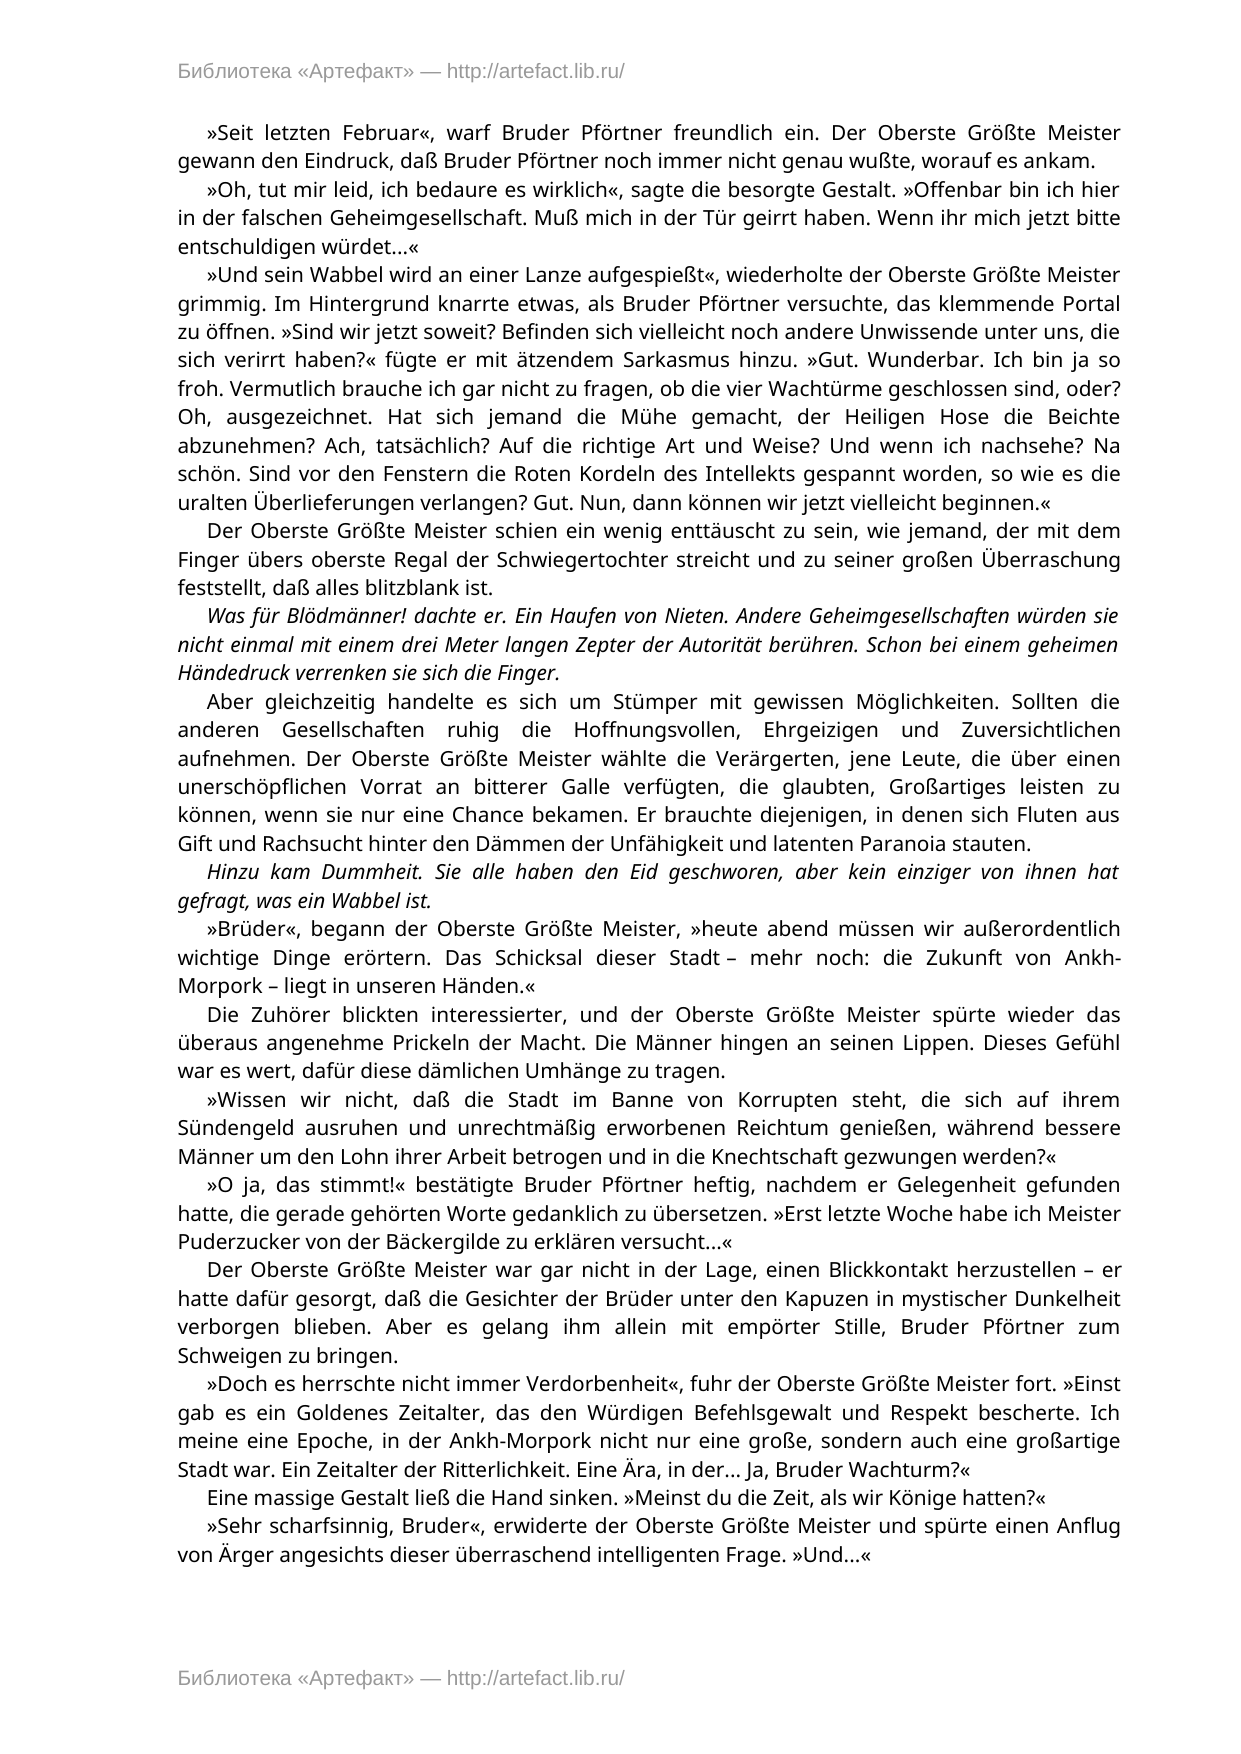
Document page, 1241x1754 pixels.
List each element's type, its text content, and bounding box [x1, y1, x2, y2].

text Hinzu kam Dummheit. Sie alle haben den Eid geschworen, aber kein einziger von ihnen hat gefragt, was ein Wabbel ist. [177, 857, 1122, 914]
text Eine massige Gestalt ließ die Hand sinken. »Meinst du die Zeit, als wir Könige hatten?« [177, 1483, 1122, 1512]
text »Und sein Wabbel wird an einer Lanze aufgespießt«, wiederholte der Oberste Größte Meister grimmig. Im Hintergrund knarrte etwas, als Bruder Pförtner versuchte, das klemmende Portal zu öffnen. »Sind wir jetzt soweit? Befinden sich vielleicht noch andere Unwissende unter uns, die sich verirrt haben?« fügte er mit ätzendem Sarkasmus hinzu. »Gut. Wunderbar. Ich bin ja so froh. Vermutlich brauche ich gar nicht zu fragen, ob die vier Wachtürme geschlossen sind, oder? Oh, ausgezeichnet. Hat sich jemand die Mühe gemacht, der Heiligen Hose die Beichte abzunehmen? Ach, tatsächlich? Auf die richtige Art und Weise? Und wenn ich nachsehe? Na schön. Sind vor den Fenstern die Roten Kordeln des Intellekts gespannt worden, so wie es die uralten Überlieferungen verlangen? Gut. Nun, dann können wir jetzt vielleicht beginnen.« [177, 260, 1122, 516]
text »Doch es herrschte nicht immer Verdorbenheit«, fuhr der Oberste Größte Meister fort. »Einst gab es ein Goldenes Zeitalter, das den Würdigen Befehlsgewalt und Respekt bescherte. Ich meine eine Epoche, in der Ankh-Morpork nicht nur eine große, sondern auch eine großartige Stadt war. Ein Zeitalter der Ritterlichkeit. Eine Ära, in der... Ja, Bruder Wachturm?« [177, 1369, 1122, 1483]
text »Seit letzten Februar«, warf Bruder Pförtner freundlich ein. Der Oberste Größte Meister gewann den Eindruck, daß Bruder Pförtner noch immer nicht genau wußte, worauf es ankam. [177, 118, 1122, 175]
text Was für Blödmänner! dachte er. Ein Haufen von Nieten. Andere Geheimgesellschaften würden sie nicht einmal mit einem drei Meter langen Zepter der Autorität berühren. Schon bei einem geheimen Händedruck verrenken sie sich die Finger. [177, 602, 1122, 687]
text Der Oberste Größte Meister war gar nicht in der Lage, einen Blickkontakt herzustellen – er hatte dafür gesorgt, daß die Gesichter der Brüder unter den Kapuzen in mystischer Dunkelheit verborgen blieben. Aber es gelang ihm allein mit empörter Stille, Bruder Pförtner zum Schweigen zu bringen. [177, 1256, 1122, 1369]
text »Sehr scharfsinnig, Bruder«, erwiderte der Oberste Größte Meister und spürte einen Anflug von Ärger angesichts dieser überraschend intelligenten Frage. »Und...« [177, 1512, 1122, 1568]
text »Wissen wir nicht, daß die Stadt im Banne von Korrupten steht, die sich auf ihrem Sündengeld ausruhen und unrechtmäßig erworbenen Reichtum genießen, während bessere Männer um den Lohn ihrer Arbeit betrogen und in die Knechtschaft gezwungen werden?« [177, 1085, 1122, 1170]
text Der Oberste Größte Meister schien ein wenig enttäuscht zu sein, wie jemand, der mit dem Finger übers oberste Regal der Schwiegertochter streicht und zu seiner großen Überraschung feststellt, daß alles blitzblank ist. [177, 516, 1122, 602]
text »Brüder«, begann der Oberste Größte Meister, »heute abend müssen wir außerordentlich wichtige Dinge erörtern. Das Schicksal dieser Stadt – mehr noch: die Zukunft von Ankh-Morpork – liegt in unseren Händen.« [177, 914, 1122, 1000]
text »Oh, tut mir leid, ich bedaure es wirklich«, sagte die besorgte Gestalt. »Offenbar bin ich hier in der falschen Geheimgesellschaft. Muß mich in der Tür geirrt haben. Wenn ihr mich jetzt bitte entschuldigen würdet...« [177, 175, 1122, 260]
text Aber gleichzeitig handelte es sich um Stümper mit gewissen Möglichkeiten. Sollten die anderen Gesellschaften ruhig die Hoffnungsvollen, Ehrgeizigen und Zuversichtlichen aufnehmen. Der Oberste Größte Meister wählte die Verärgerten, jene Leute, die über einen unerschöpflichen Vorrat an bitterer Galle verfügten, die glaubten, Großartiges leisten zu können, wenn sie nur eine Chance bekamen. Er brauchte diejenigen, in denen sich Fluten aus Gift und Rachsucht hinter den Dämmen der Unfähigkeit und latenten Paranoia stauten. [177, 687, 1122, 857]
text Die Zuhörer blickten interessierter, und der Oberste Größte Meister spürte wieder das überaus angenehme Prickeln der Macht. Die Männer hingen an seinen Lippen. Dieses Gefühl war es wert, dafür diese dämlichen Umhänge zu tragen. [177, 1000, 1122, 1085]
text »O ja, das stimmt!« bestätigte Bruder Pförtner heftig, nachdem er Gelegenheit gefunden hatte, die gerade gehörten Worte gedanklich zu übersetzen. »Erst letzte Woche habe ich Meister Puderzucker von der Bäckergilde zu erklären versucht...« [177, 1170, 1122, 1256]
